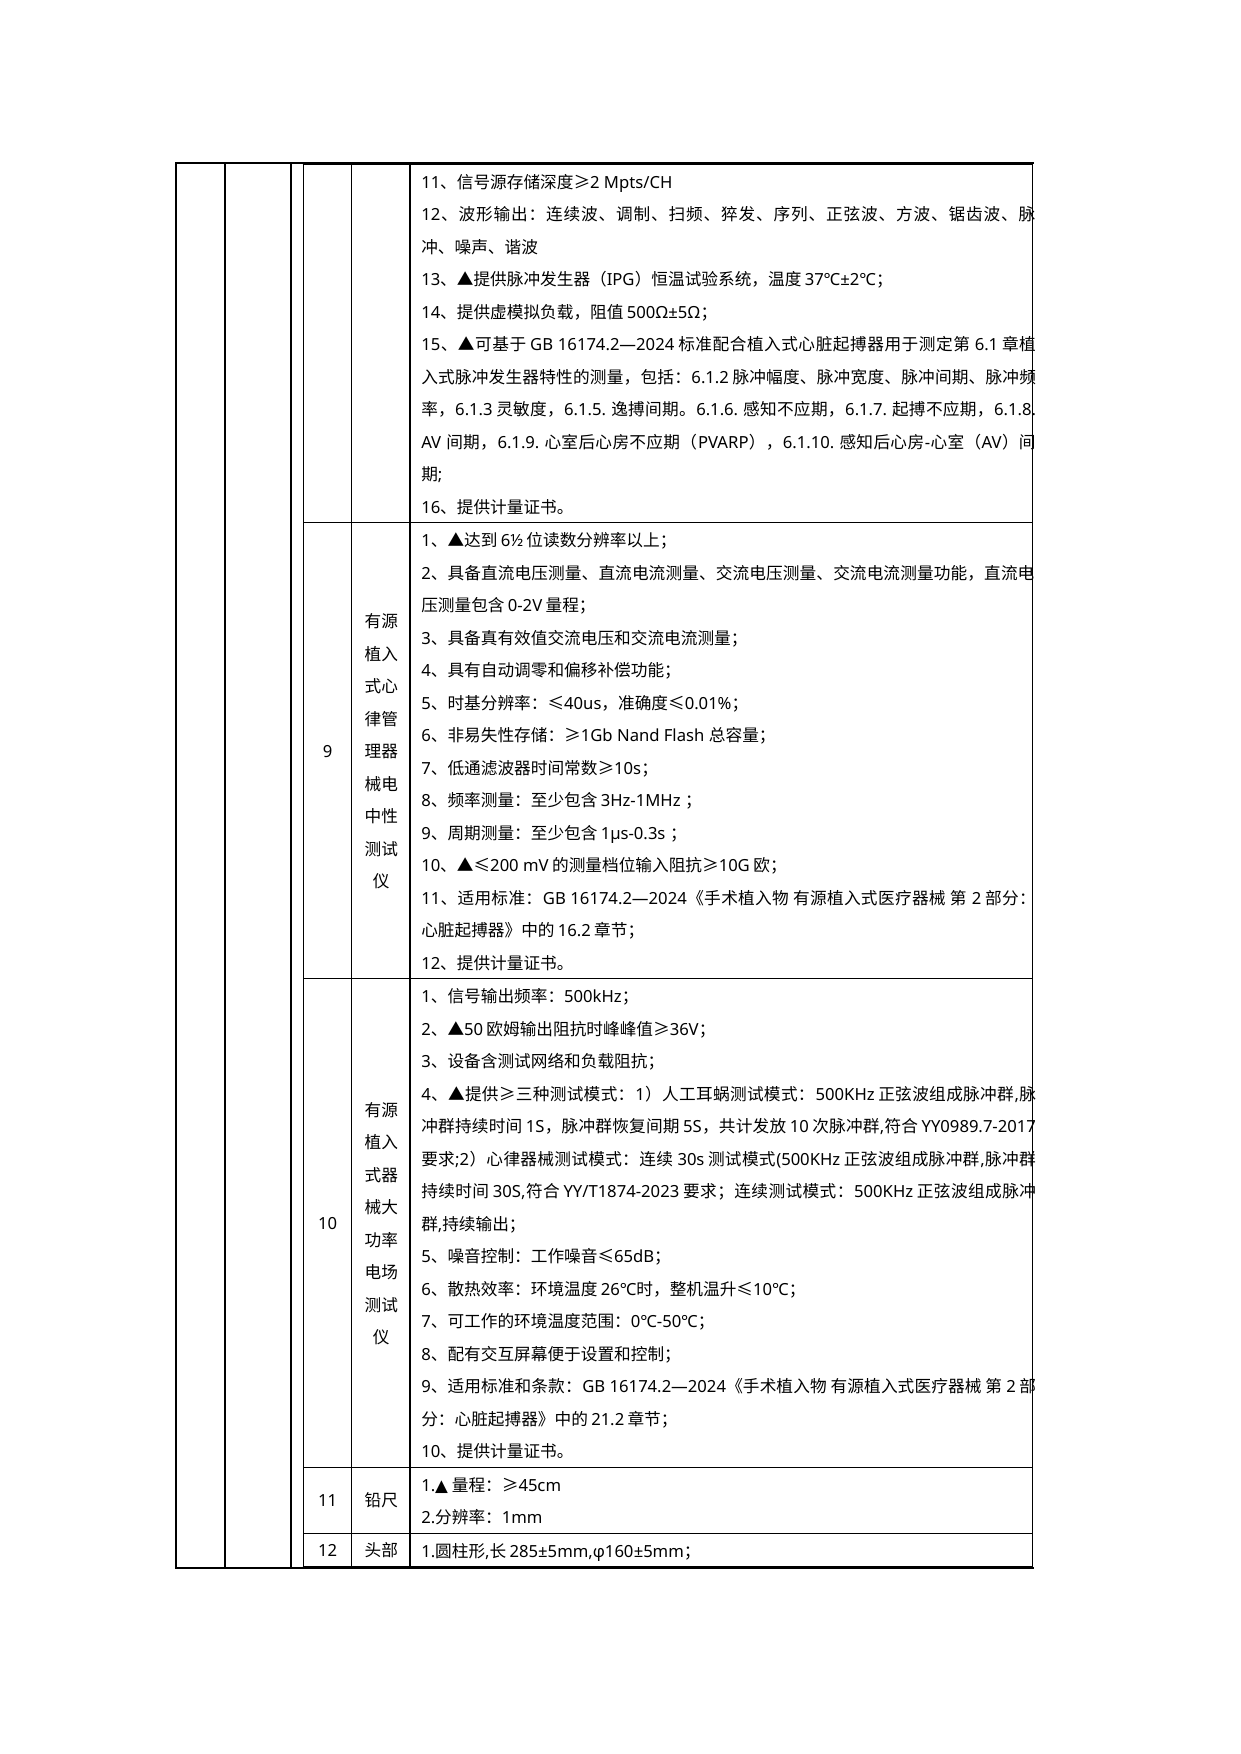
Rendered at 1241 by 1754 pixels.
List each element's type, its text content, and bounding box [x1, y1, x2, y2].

table_cell [304, 979, 351, 1467]
table_cell [352, 165, 409, 522]
table_cell [411, 165, 1032, 522]
table_cell [411, 523, 1032, 978]
table_cell [292, 164, 303, 1567]
table_cell [304, 1534, 351, 1566]
table_cell 2 [177, 164, 224, 1567]
table_cell [304, 523, 351, 978]
table_cell [352, 1534, 409, 1566]
table_cell [411, 979, 1032, 1467]
table_cell [304, 165, 351, 522]
table_cell [411, 1468, 1032, 1533]
table_cell [352, 523, 409, 978]
table_cell [352, 979, 409, 1467]
table_cell [304, 1468, 351, 1533]
table_cell [352, 1468, 409, 1533]
table_cell [226, 164, 290, 1567]
table_cell [411, 1534, 1032, 1566]
